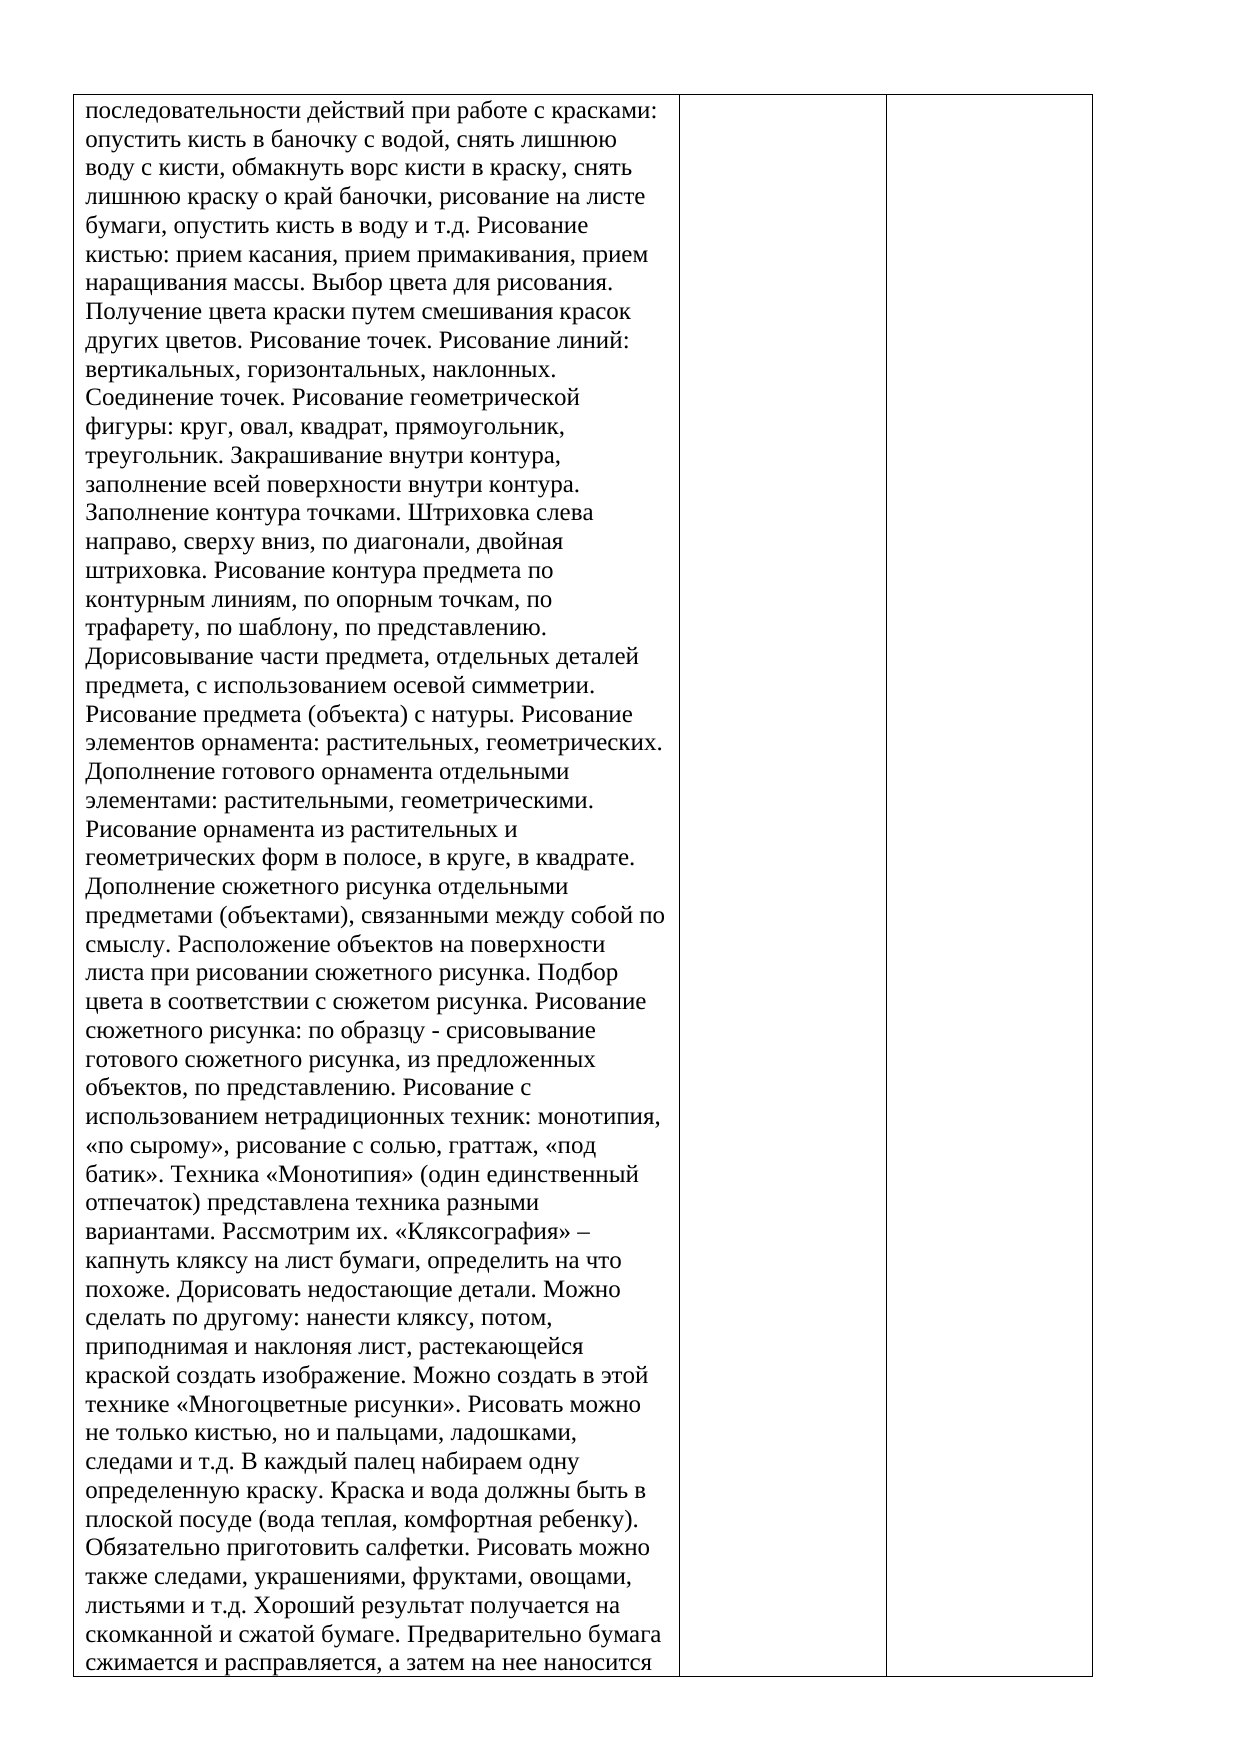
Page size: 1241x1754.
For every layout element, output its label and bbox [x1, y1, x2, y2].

table_cell [887, 95, 1092, 1676]
table_cell [680, 95, 886, 1676]
table_cell [74, 95, 679, 1676]
